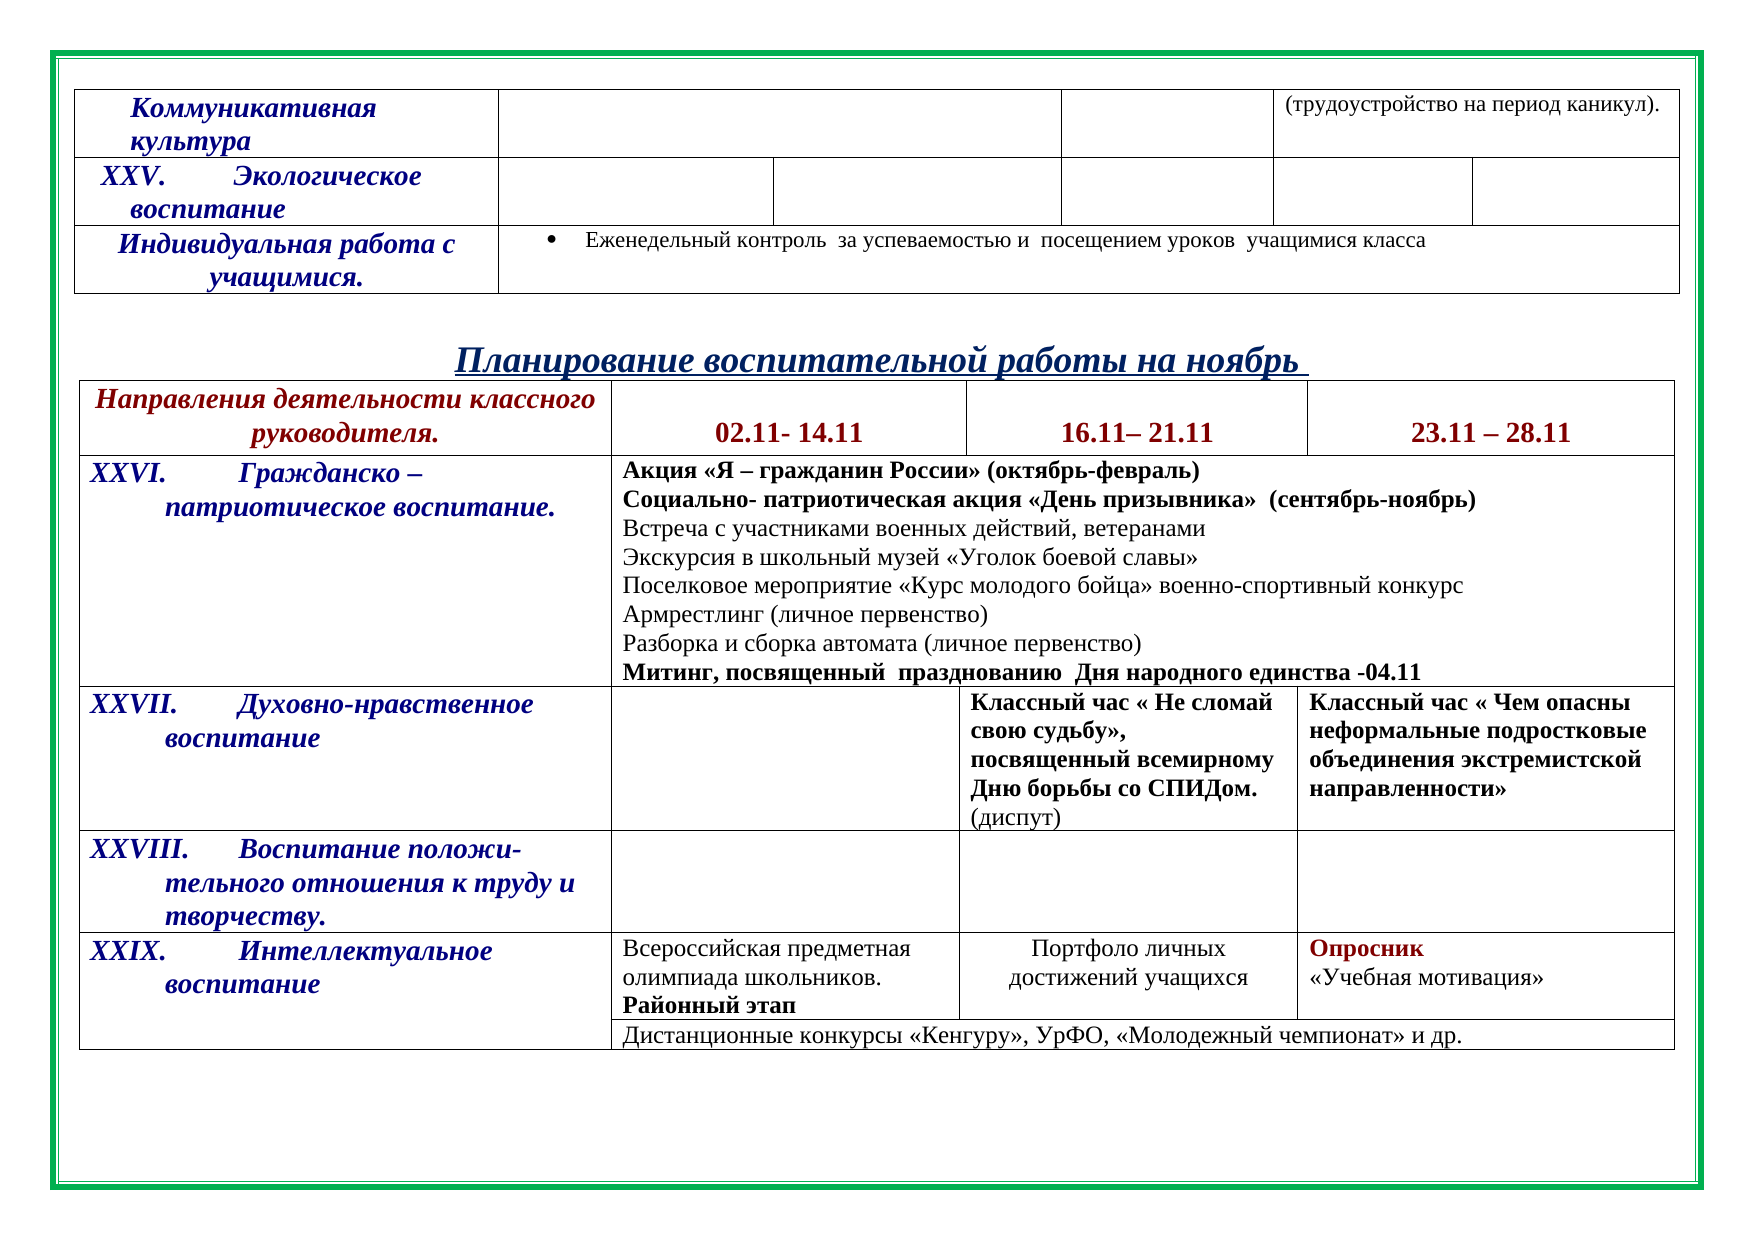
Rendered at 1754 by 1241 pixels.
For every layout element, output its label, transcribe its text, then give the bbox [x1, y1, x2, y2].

table_cell [499, 158, 773, 225]
table_cell [1473, 158, 1679, 225]
table_cell Классный час « Не сломай свою судьбу», посвященный всемирному Дню борьбы со СПИДом. (диспут) [960, 687, 1297, 830]
table_header 23.11 – 28.11 [1308, 381, 1674, 454]
table_cell [1062, 158, 1273, 225]
table_cell Опросник «Учебная мотивация» [1298, 933, 1674, 1019]
table_cell [1298, 831, 1674, 932]
table_cell [612, 687, 959, 830]
table_header 02.11- 14.11 [612, 381, 966, 454]
table_cell Классный час « Чем опасны неформальные подростковые объединения экстремистской направленности» [1298, 687, 1674, 830]
table_cell [960, 831, 1297, 932]
table_cell Экологическое воспитание [75, 158, 498, 225]
text Планирование воспитательной работы на ноябрь [118, 337, 1636, 380]
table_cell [499, 90, 1061, 157]
table_cell Портфоло личных достижений учащихся [960, 933, 1297, 1019]
table_cell [774, 158, 1061, 225]
table_cell Дистанционные конкурсы «Кенгуру», УрФО, «Молодежный чемпионат» и др. [612, 1020, 1674, 1049]
table_cell [1062, 90, 1273, 157]
table_header 16.11– 21.11 [967, 381, 1307, 454]
table_cell Гражданско – патриотическое воспитание. [80, 456, 611, 686]
table_cell Еженедельный контроль за успеваемостью и посещением уроков учащимися класса [499, 226, 1679, 293]
table_cell Воспитание положи-тельного отношения к труду и творчеству. [80, 831, 611, 932]
table_cell Духовно-нравственное воспитание [80, 687, 611, 830]
table_cell Всероссийская предметная олимпиада школьников. Районный этап [612, 933, 959, 1019]
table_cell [1274, 90, 1679, 157]
table_cell [612, 831, 959, 932]
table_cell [75, 90, 498, 157]
table_cell Интеллектуальное воспитание [80, 933, 611, 1049]
table_cell Индивидуальная работа с учащимися. [75, 226, 498, 293]
table_cell Акция «Я – гражданин России» (октябрь-февраль) Социально- патриотическая акция «День призывника» (сентябрь-ноябрь) Встреча с участниками военных действий, ветеранами Экскурсия в школьный музей «Уголок боевой славы» Поселковое мероприятие «Курс молодого бойца» военно-спортивный конкурс Армрестлинг (личное первенство) Разборка и сборка автомата (личное первенство) Митинг, посвященный празднованию Дня народного единства -04.11 [612, 456, 1674, 686]
table_cell [1274, 158, 1472, 225]
table_header Направления деятельности классного руководителя. [80, 381, 611, 454]
